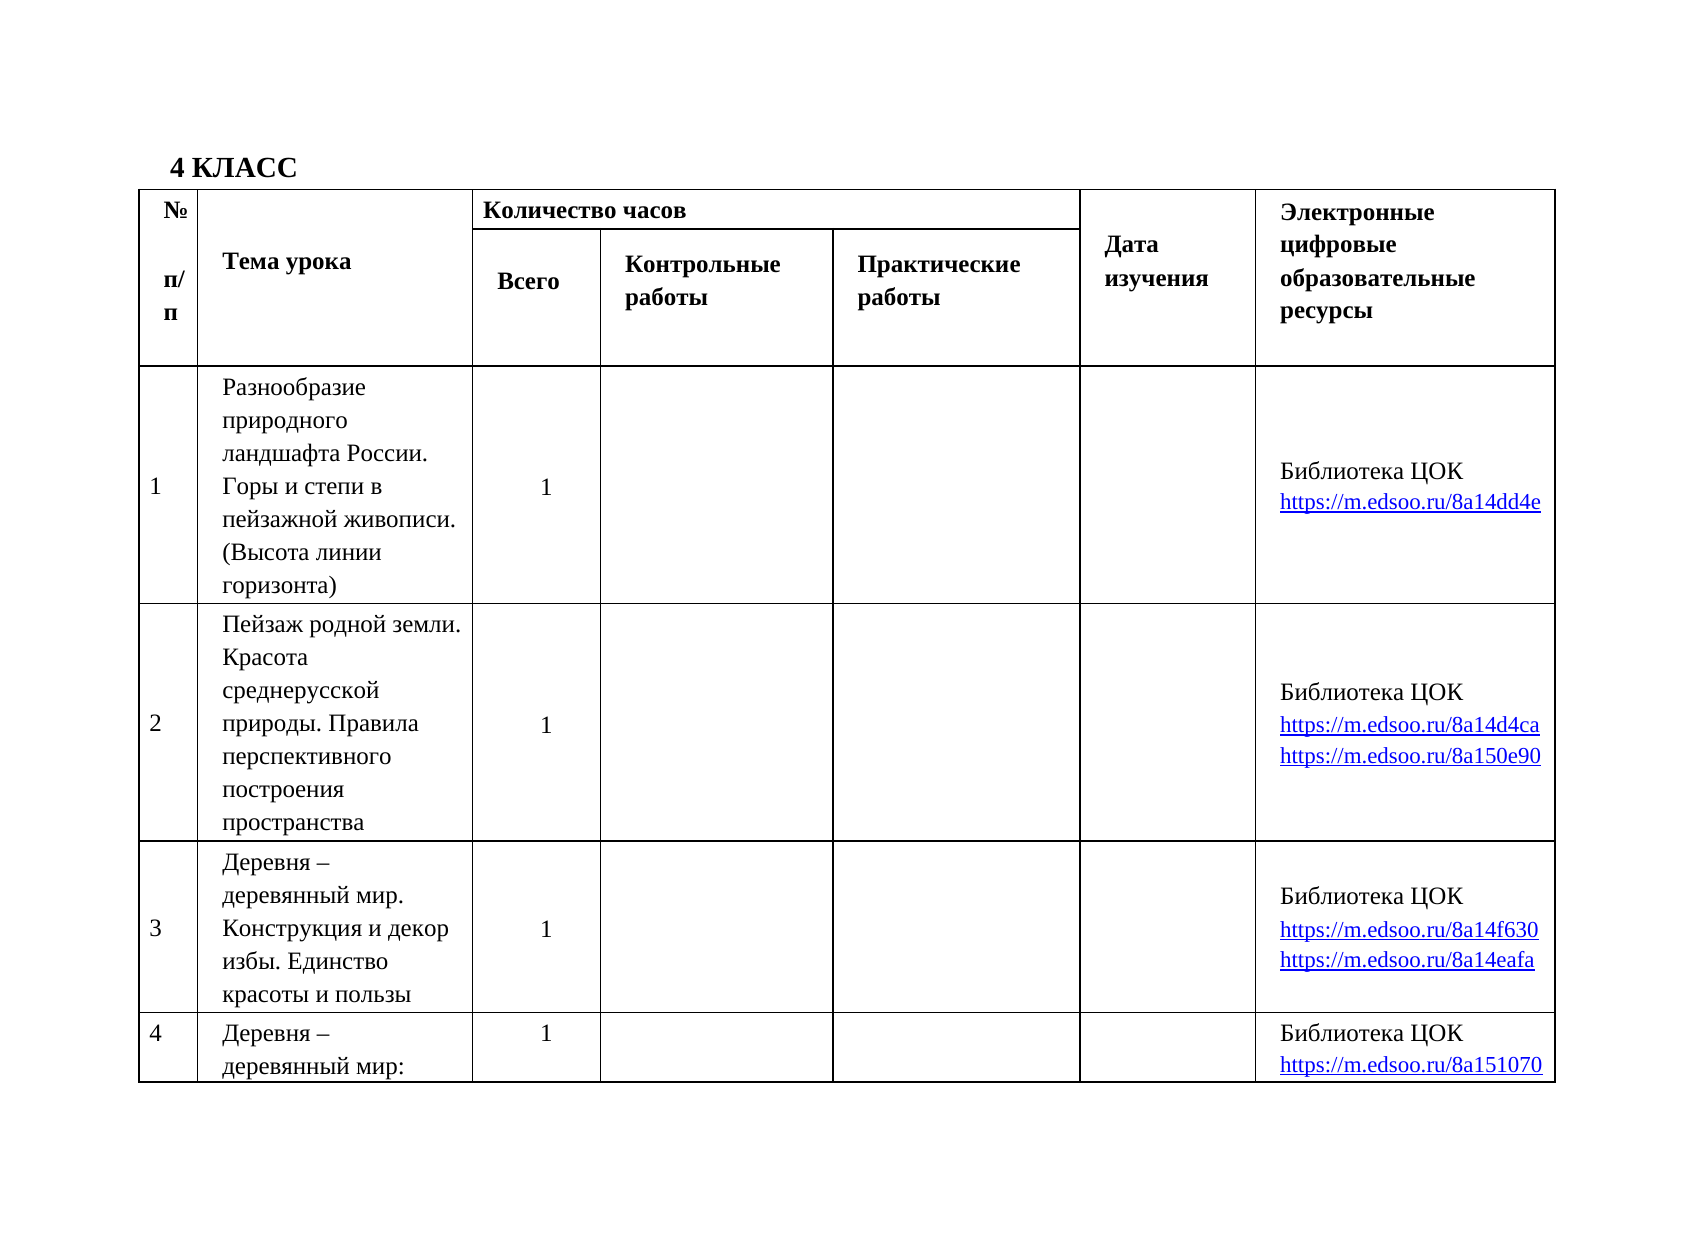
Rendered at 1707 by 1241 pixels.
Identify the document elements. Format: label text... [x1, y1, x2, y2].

table_cell Деревня – деревянный мир. Конструкция и декор избы. Единство красоты и пользы [198, 842, 472, 1011]
table_cell [1081, 367, 1255, 602]
table_cell [1081, 604, 1255, 840]
table_cell [834, 1013, 1079, 1081]
table_cell [1081, 842, 1255, 1011]
table_cell Пейзаж родной земли. Красота среднерусской природы. Правила перспективного построения пространства [198, 604, 472, 840]
table_cell [601, 842, 832, 1011]
table_cell 1 [140, 367, 197, 602]
text 4 КЛАСС [162, 150, 1557, 183]
table_header Количество часов [473, 190, 1079, 228]
table_cell Практические работы [834, 230, 1079, 365]
table_header Электронные цифровые образовательные ресурсы [1256, 190, 1554, 365]
table_cell 1 [473, 842, 600, 1011]
table_cell 1 [473, 367, 600, 602]
table_cell [834, 604, 1079, 840]
table_header Тема урока [198, 190, 472, 365]
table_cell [1256, 1013, 1554, 1081]
table_cell 3 [140, 842, 197, 1011]
table_cell [834, 367, 1079, 602]
table_cell [1081, 1013, 1255, 1081]
table_cell 1 [473, 604, 600, 840]
table_cell [601, 367, 832, 602]
table_cell Всего [473, 230, 600, 365]
table_header № п/п [140, 190, 197, 365]
table_cell Библиотека ЦОК https://m.edsoo.ru/8a14dd4e [1256, 367, 1554, 602]
table_cell Разнообразие природного ландшафта России. Горы и степи в пейзажной живописи. (Высота линии горизонта) [198, 367, 472, 602]
table_cell Библиотека ЦОК https://m.edsoo.ru/8a14f630 https://m.edsoo.ru/8a14eafa [1256, 842, 1554, 1011]
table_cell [198, 1013, 472, 1081]
table_cell Библиотека ЦОК https://m.edsoo.ru/8a14d4ca https://m.edsoo.ru/8a150e90 [1256, 604, 1554, 840]
table_cell 1 [473, 1013, 600, 1081]
table_cell 4 [140, 1013, 197, 1081]
table_cell Контрольные работы [601, 230, 832, 365]
table_cell 2 [140, 604, 197, 840]
table_header Дата изучения [1081, 190, 1255, 365]
table_cell [601, 604, 832, 840]
table_cell [834, 842, 1079, 1011]
table_cell [601, 1013, 832, 1081]
